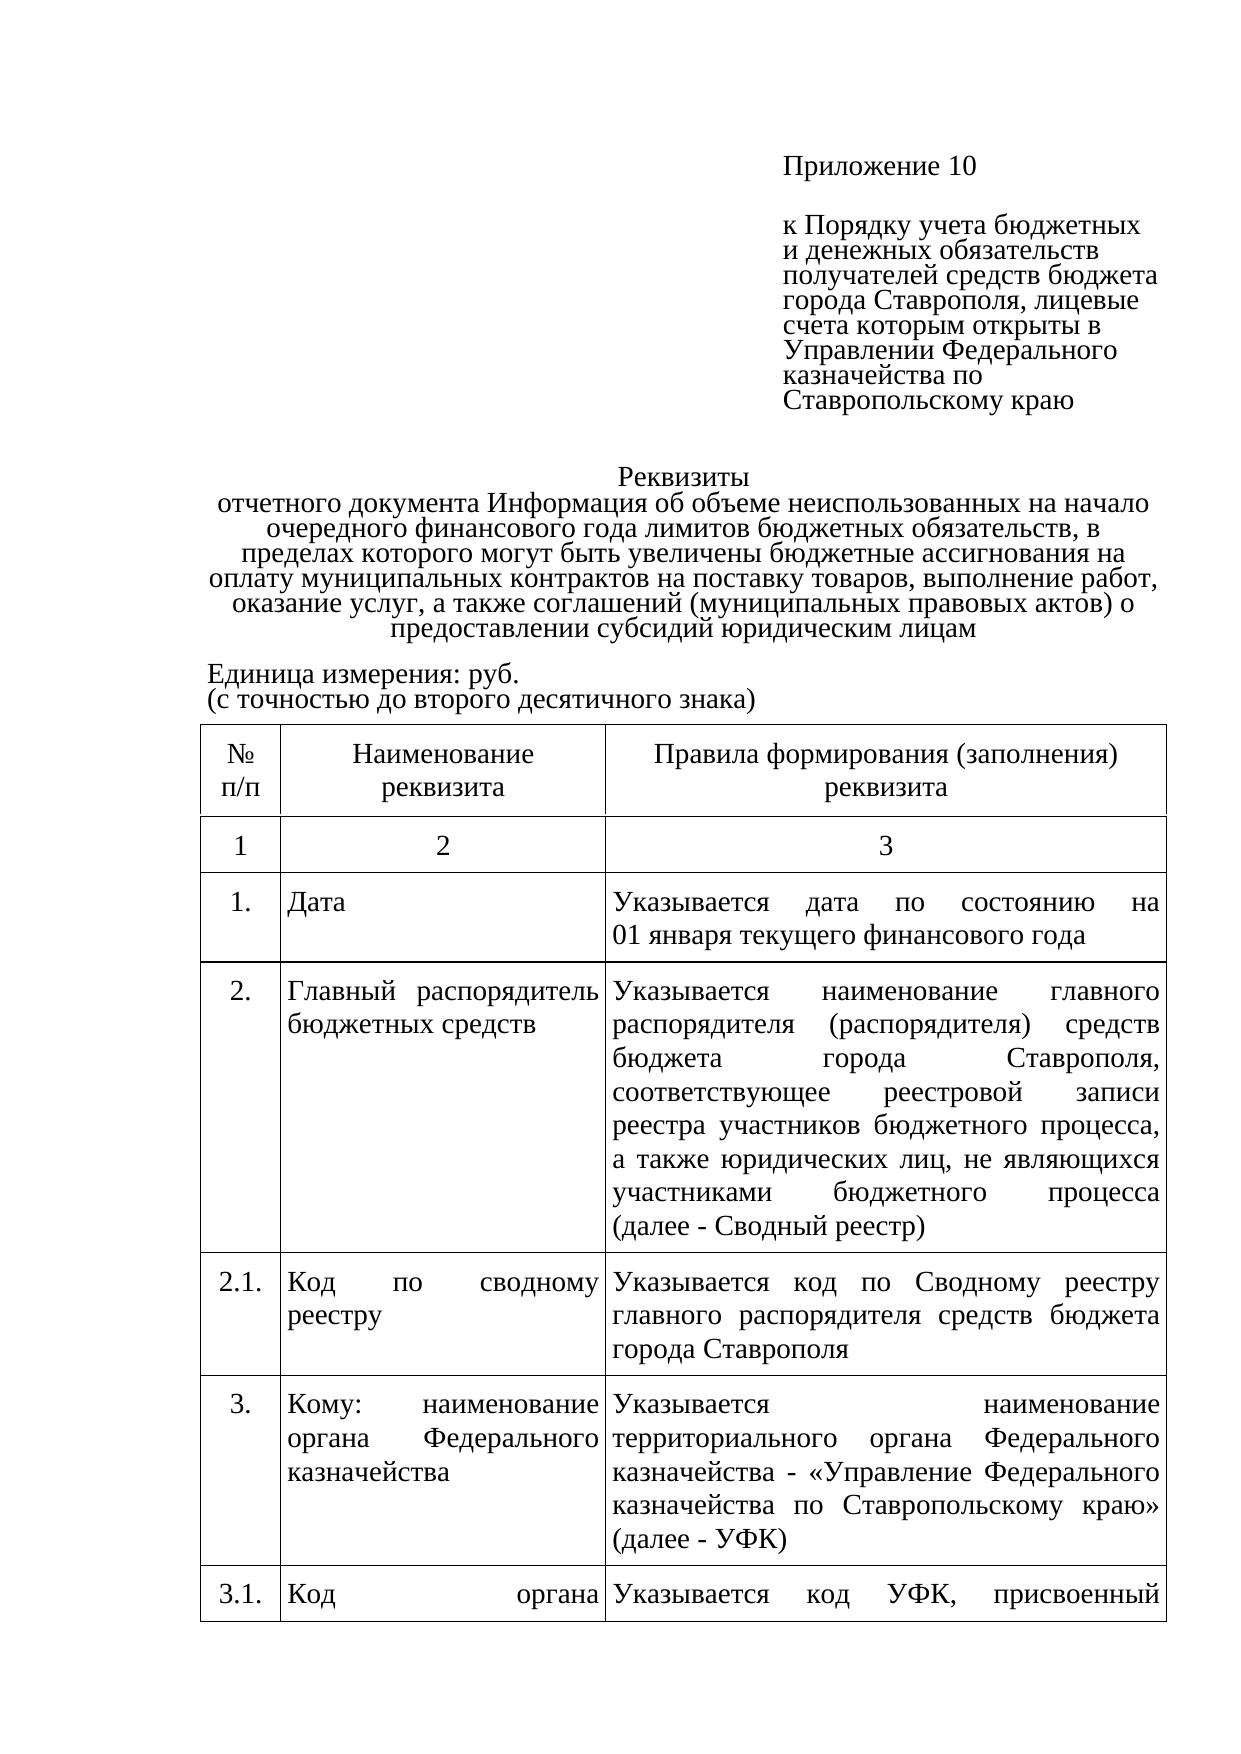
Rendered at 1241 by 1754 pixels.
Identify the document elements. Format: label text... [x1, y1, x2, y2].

table_header Реквизиты отчетного документа Информация об объеме неиспользованных на начало очередного финансового года лимитов бюджетных обязательств, в пределах которого могут быть увеличены бюджетные ассигнования на оплату муниципальных контрактов на поставку товаров, выполнение работ, оказание услуг, а также соглашений (муниципальных правовых актов) о предоставлении субсидий юридическим лицам [200, 415, 1167, 653]
table_cell № п/п [201, 725, 280, 814]
table_cell Указывается дата по состоянию на 01 января текущего финансового года [606, 873, 1166, 961]
text города Ставрополя, лицевые [783, 290, 1181, 315]
table_cell Правила формирования (заполнения) реквизита [606, 725, 1166, 814]
text Приложение 10 [783, 148, 1181, 181]
table_cell 1. [201, 873, 280, 961]
text к Порядку учета бюджетных [783, 215, 1181, 240]
text и денежных обязательств [783, 240, 1181, 265]
table_cell Дата [281, 873, 605, 961]
table_cell Указывается наименование главного распорядителя (распорядителя) средств бюджета города Ставрополя, соответствующее реестровой записи реестра участников бюджетного процесса, а также юридических лиц, не являющихся участниками бюджетного процесса (далее - Сводный реестр) [606, 963, 1166, 1252]
table_cell 3.1. [201, 1566, 280, 1621]
table_cell 2. [201, 963, 280, 1252]
table_cell Кому: наименование органа Федерального казначейства [281, 1376, 605, 1565]
table_header 3 [606, 817, 1166, 872]
text счета которым открыты в [783, 315, 1181, 340]
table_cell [606, 1566, 1166, 1621]
table_cell Указывается наименование территориального органа Федерального казначейства - «Управление Федерального казначейства по Ставропольскому краю» (далее - УФК) [606, 1376, 1166, 1565]
table_cell Наименование реквизита [281, 725, 605, 814]
table_cell Единица измерения: руб. (с точностью до второго десятичного знака) [200, 653, 1167, 724]
table_cell Указывается код по Сводному реестру главного распорядителя средств бюджета города Ставрополя [606, 1253, 1166, 1375]
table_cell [281, 1566, 605, 1621]
table_header 1 [201, 817, 280, 872]
table_cell 2.1. [201, 1253, 280, 1375]
text Управлении Федерального [783, 340, 1181, 365]
table_cell Код по сводному реестру [281, 1253, 605, 1375]
table_cell 3. [201, 1376, 280, 1565]
table_header 2 [281, 817, 605, 872]
text казначейства по Ставропольскому краю [783, 365, 1181, 415]
table_cell Главный распорядитель бюджетных средств [281, 963, 605, 1252]
text получателей средств бюджета [783, 265, 1181, 290]
